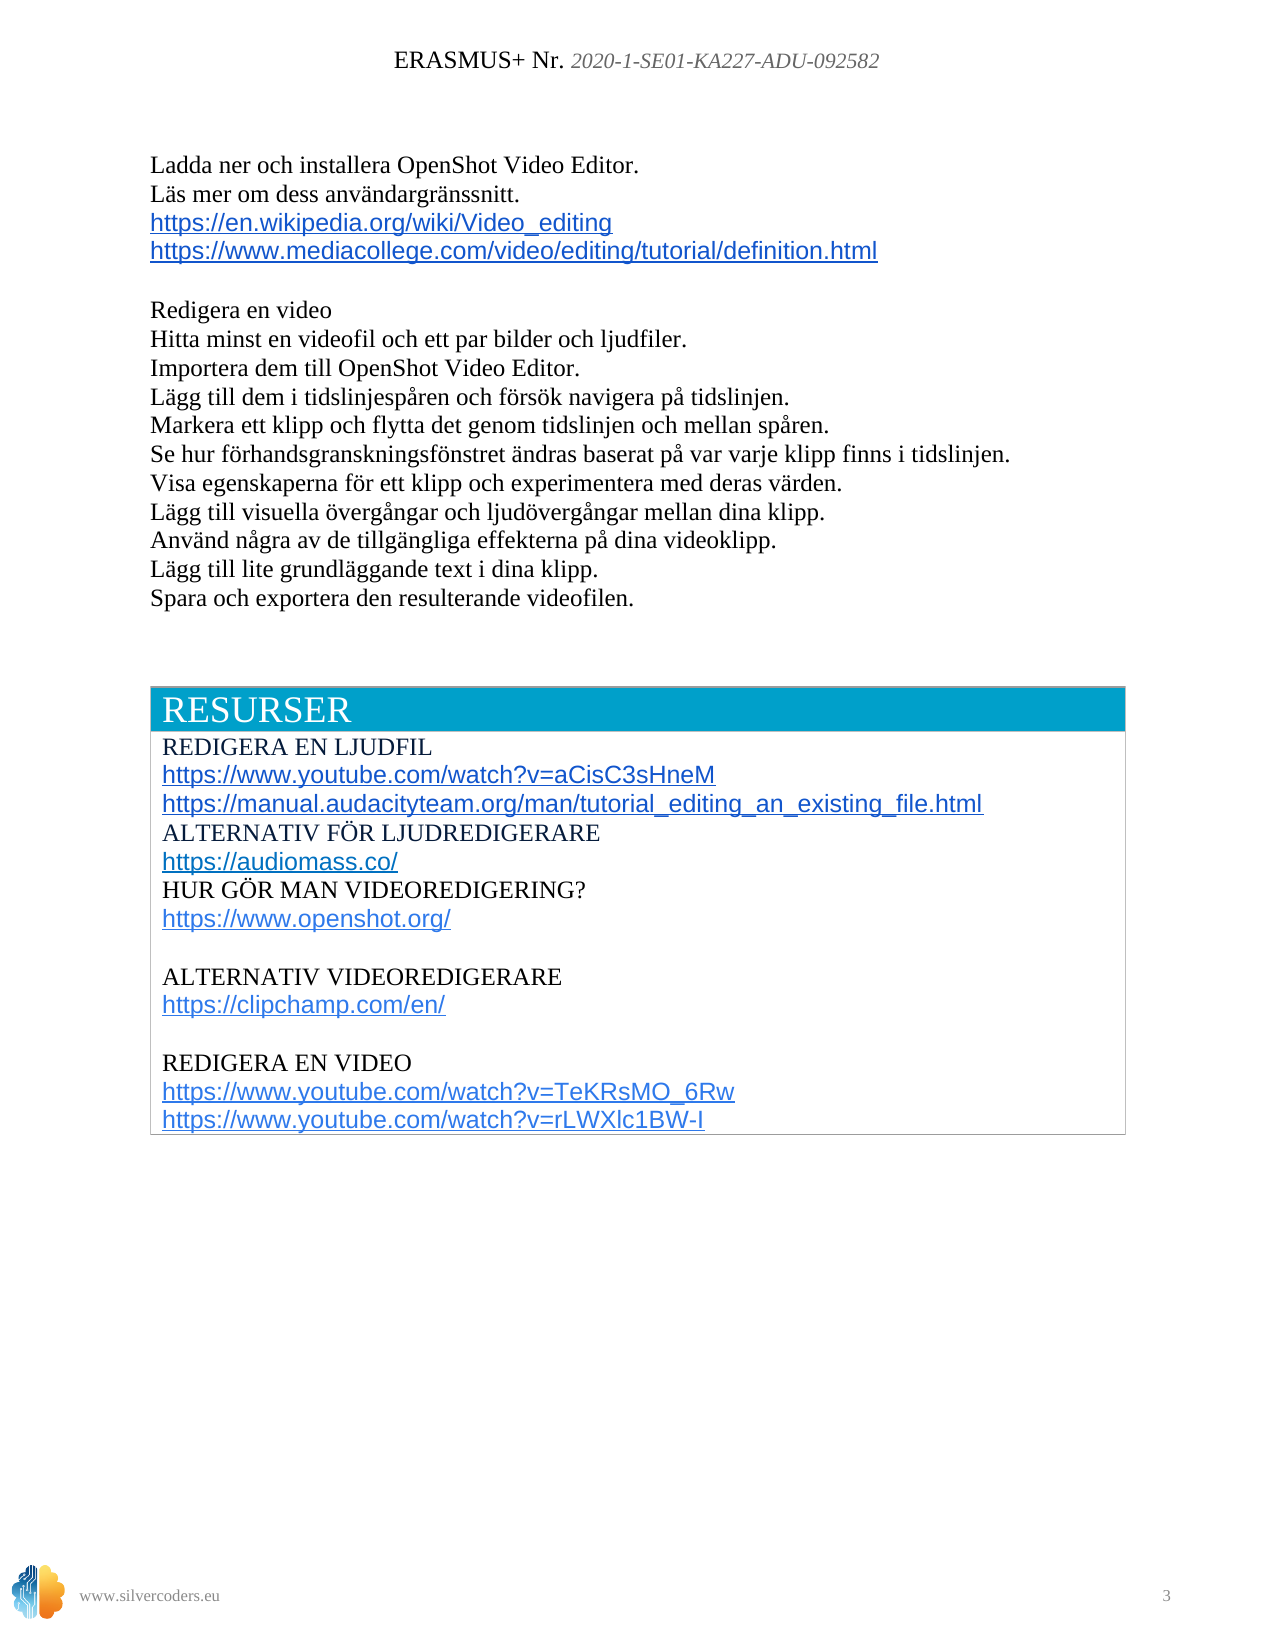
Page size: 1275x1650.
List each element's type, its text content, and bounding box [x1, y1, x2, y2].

text Redigera en video [150, 296, 1125, 324]
text Lägg till lite grundläggande text i dina klipp. [150, 554, 1125, 583]
text Lägg till dem i tidslinjespåren och försök navigera på tidslinjen. [150, 382, 1125, 411]
text https://www.mediacollege.com/video/editing/tutorial/definition.html [150, 236, 1125, 265]
text Lägg till visuella övergångar och ljudövergångar mellan dina klipp. [150, 497, 1125, 526]
table_header RESURSER [151, 688, 1125, 731]
text Visa egenskaperna för ett klipp och experimentera med deras värden. [150, 468, 1125, 497]
text https://en.wikipedia.org/wiki/Video_editing [150, 207, 1125, 236]
table_cell REDIGERA EN LJUDFIL https://www.youtube.com/watch?v=aCisC3sHneM https://manual.audacityteam.org/man/tutorial_editing_an_existing_file.html ALTERNATIV FÖR LJUDREDIGERARE https://audiomass.co/ HUR GÖR MAN VIDEOREDIGERING? https://www.openshot.org/ ALTERNATIV VIDEOREDIGERARE https://clipchamp.com/en/ REDIGERA EN VIDEO https://www.youtube.com/watch?v=TeKRsMO_6Rw https://www.youtube.com/watch?v=rLWXlc1BW-I [151, 732, 1125, 1134]
text Importera dem till OpenShot Video Editor. [150, 353, 1125, 382]
text Markera ett klipp och flytta det genom tidslinjen och mellan spåren. [150, 411, 1125, 439]
text Hitta minst en videofil och ett par bilder och ljudfiler. [150, 324, 1125, 353]
text Ladda ner och installera OpenShot Video Editor. [150, 150, 1125, 179]
text Läs mer om dess användargränssnitt. [150, 179, 1125, 207]
text Spara och exportera den resulterande videofilen. [150, 583, 1125, 612]
picture [11, 1565, 65, 1619]
text Använd några av de tillgängliga effekterna på dina videoklipp. [150, 526, 1125, 554]
text Se hur förhandsgranskningsfönstret ändras baserat på var varje klipp finns i tidslinjen. [150, 439, 1125, 468]
